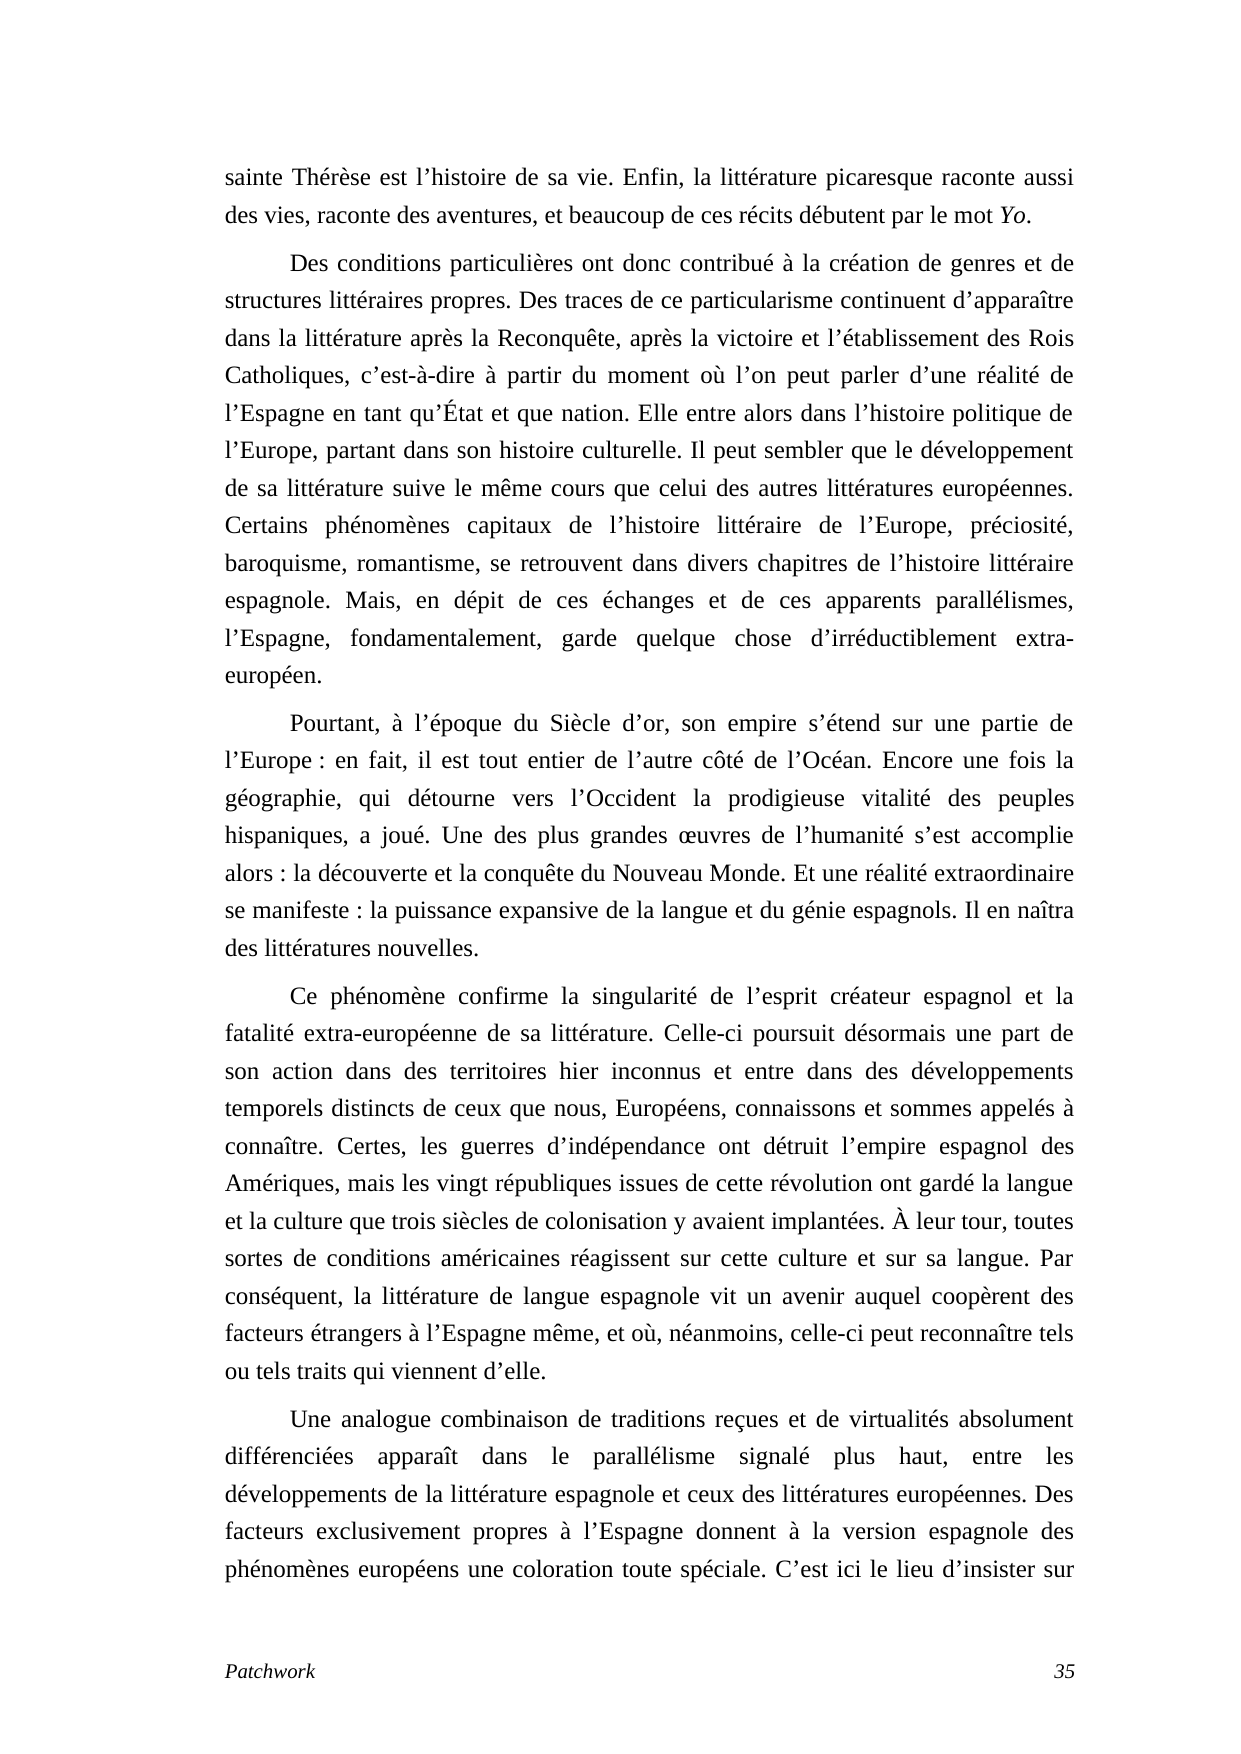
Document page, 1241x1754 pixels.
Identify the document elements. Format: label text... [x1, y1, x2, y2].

text Des conditions particulières ont donc contribué à la création de genres et de structures littéraires propres. Des traces de ce particularisme continuent d’apparaître dans la littérature après la Reconquête, après la victoire et l’établissement des Rois Catholiques, c’est-à-dire à partir du moment où l’on peut parler d’une réalité de l’Espagne en tant qu’État et que nation. Elle entre alors dans l’histoire politique de l’Europe, partant dans son histoire culturelle. Il peut sembler que le développement de sa littérature suive le même cours que celui des autres littératures européennes. Certains phénomènes capitaux de l’histoire littéraire de l’Europe, préciosité, baroquisme, romantisme, se retrouvent dans divers chapitres de l’histoire littéraire espagnole. Mais, en dépit de ces échanges et de ces apparents parallélismes, l’Espagne, fondamentalement, garde quelque chose d’irréductiblement extra-européen. [224, 239, 1075, 689]
text Pourtant, à l’époque du Siècle d’or, son empire s’étend sur une partie de l’Europe : en fait, il est tout entier de l’autre côté de l’Océan. Encore une fois la géographie, qui détourne vers l’Occident la prodigieuse vitalité des peuples hispaniques, a joué. Une des plus grandes œuvres de l’humanité s’est accomplie alors : la découverte et la conquête du Nouveau Monde. Et une réalité extraordinaire se manifeste : la puissance expansive de la langue et du génie espagnols. Il en naîtra des littératures nouvelles. [224, 699, 1075, 962]
text Ce phénomène confirme la singularité de l’esprit créateur espagnol et la fatalité extra-européenne de sa littérature. Celle-ci poursuit désormais une part de son action dans des territoires hier inconnus et entre dans des développements temporels distincts de ceux que nous, Européens, connaissons et sommes appelés à connaître. Certes, les guerres d’indépendance ont détruit l’empire espagnol des Amériques, mais les vingt républiques issues de cette révolution ont gardé la langue et la culture que trois siècles de colonisation y avaient implantées. À leur tour, toutes sortes de conditions américaines réagissent sur cette culture et sur sa langue. Par conséquent, la littérature de langue espagnole vit un avenir auquel coopèrent des facteurs étrangers à l’Espagne même, et où, néanmoins, celle-ci peut reconnaître tels ou tels traits qui viennent d’elle. [224, 972, 1075, 1385]
